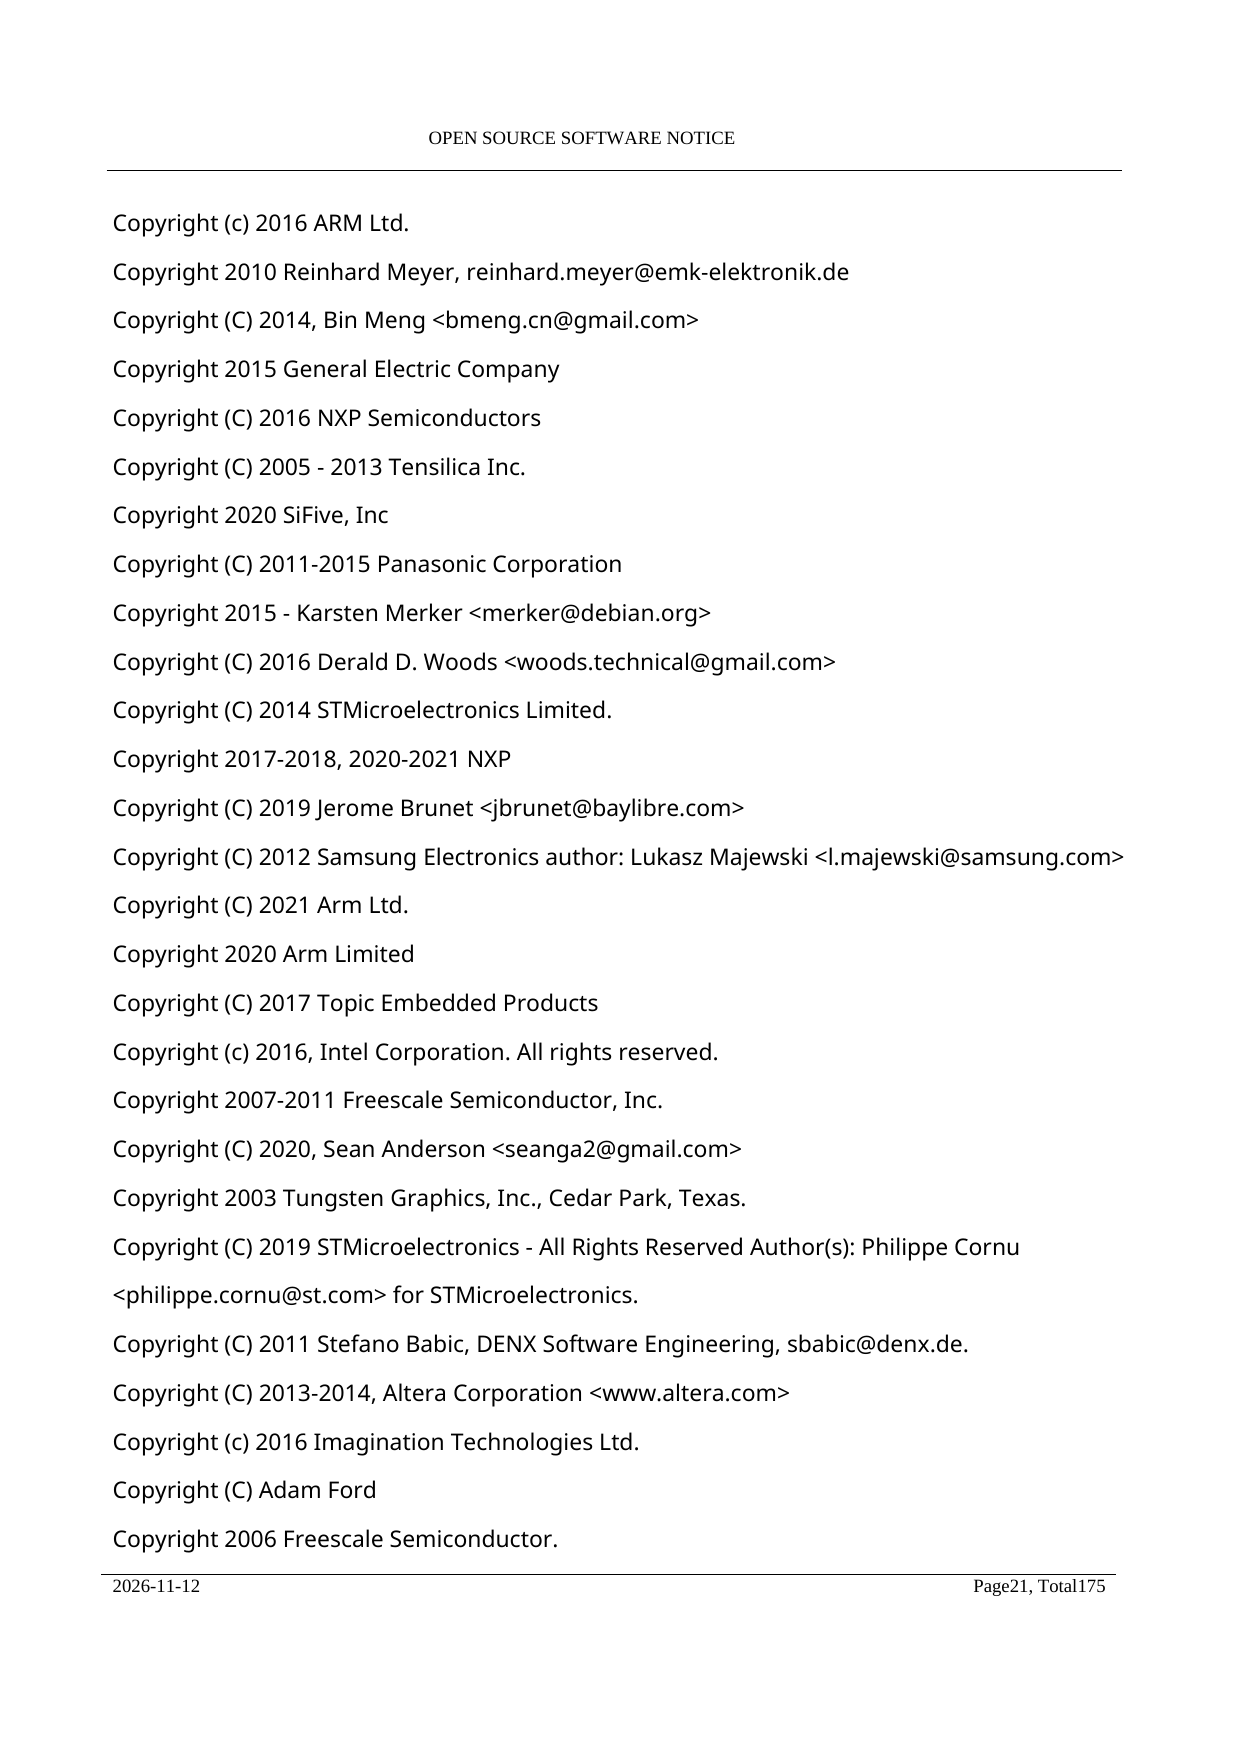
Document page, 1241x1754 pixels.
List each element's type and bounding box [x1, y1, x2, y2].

text [112, 206, 1128, 1555]
